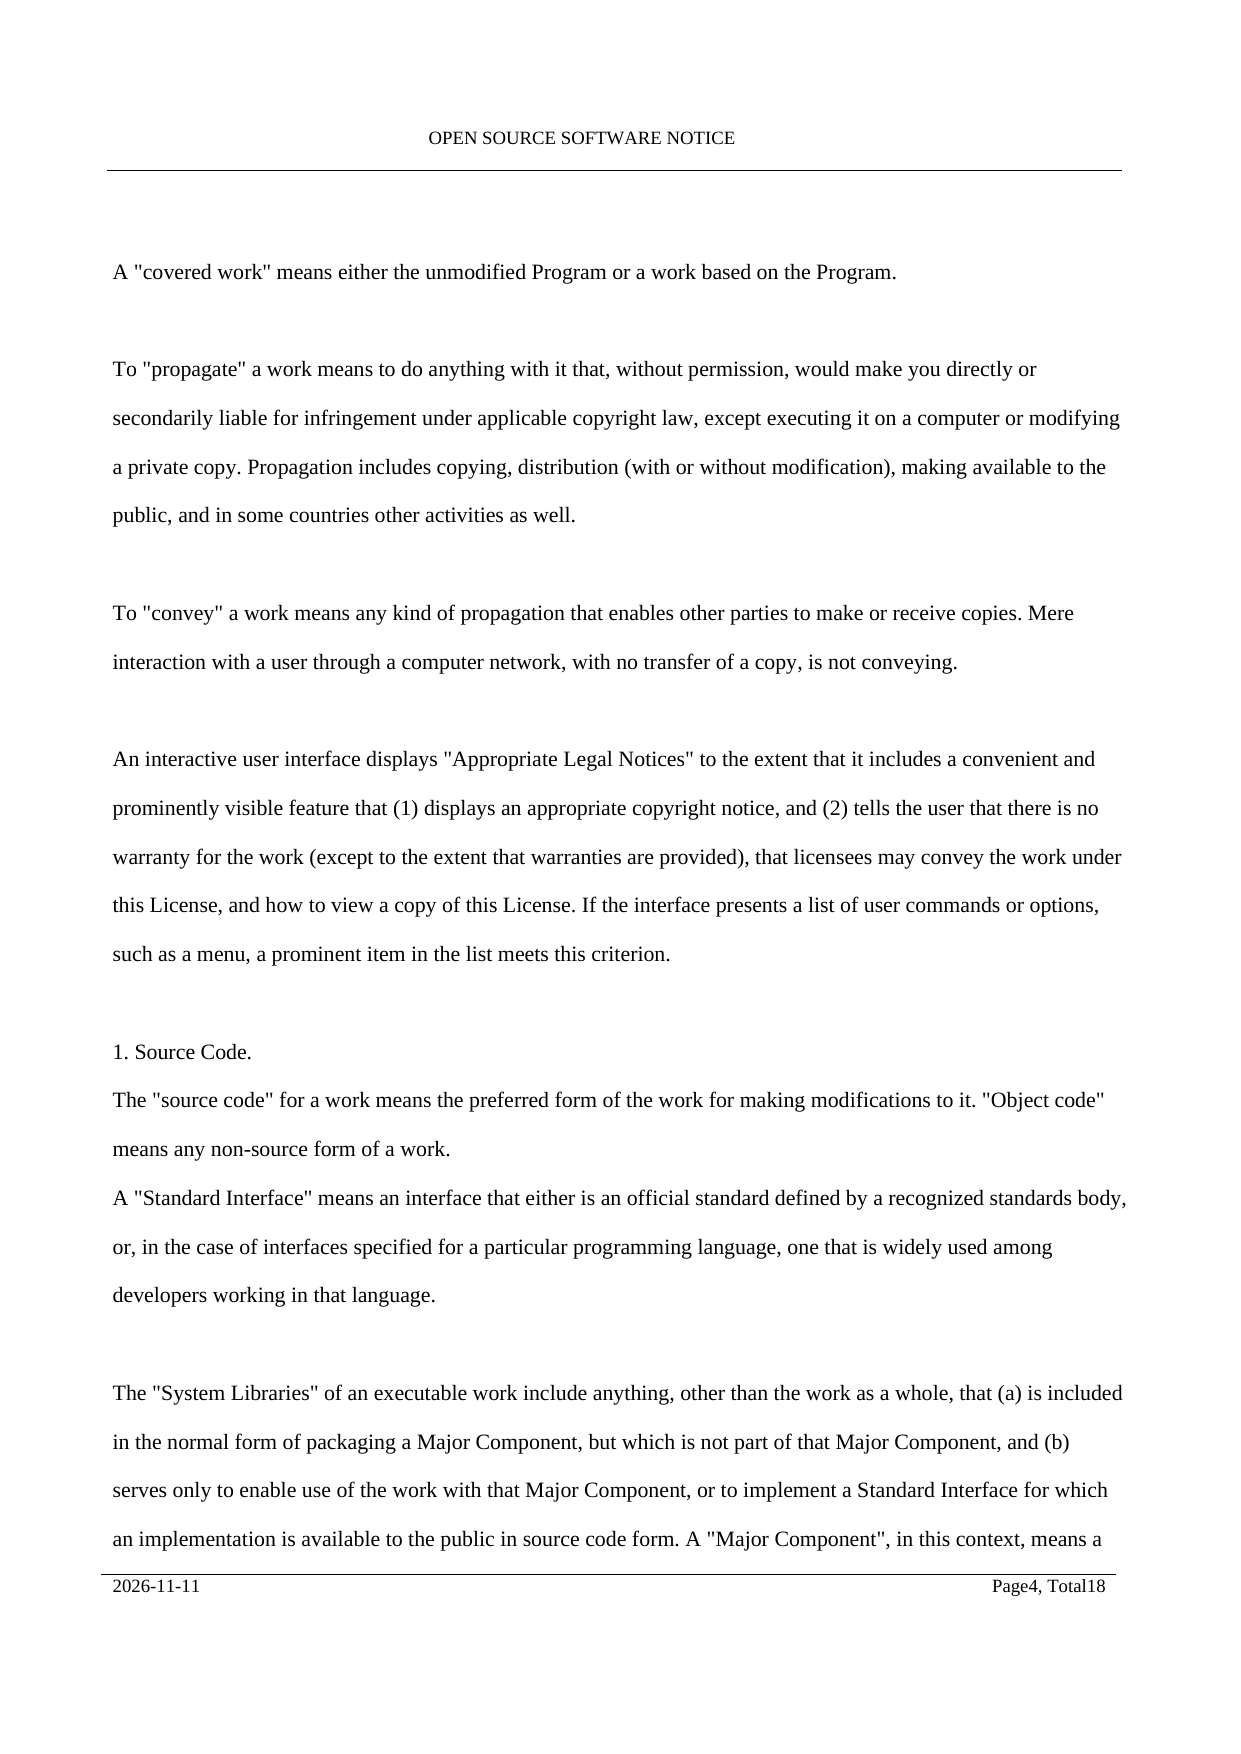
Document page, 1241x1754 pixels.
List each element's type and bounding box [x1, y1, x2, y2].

text [112, 206, 1128, 1555]
